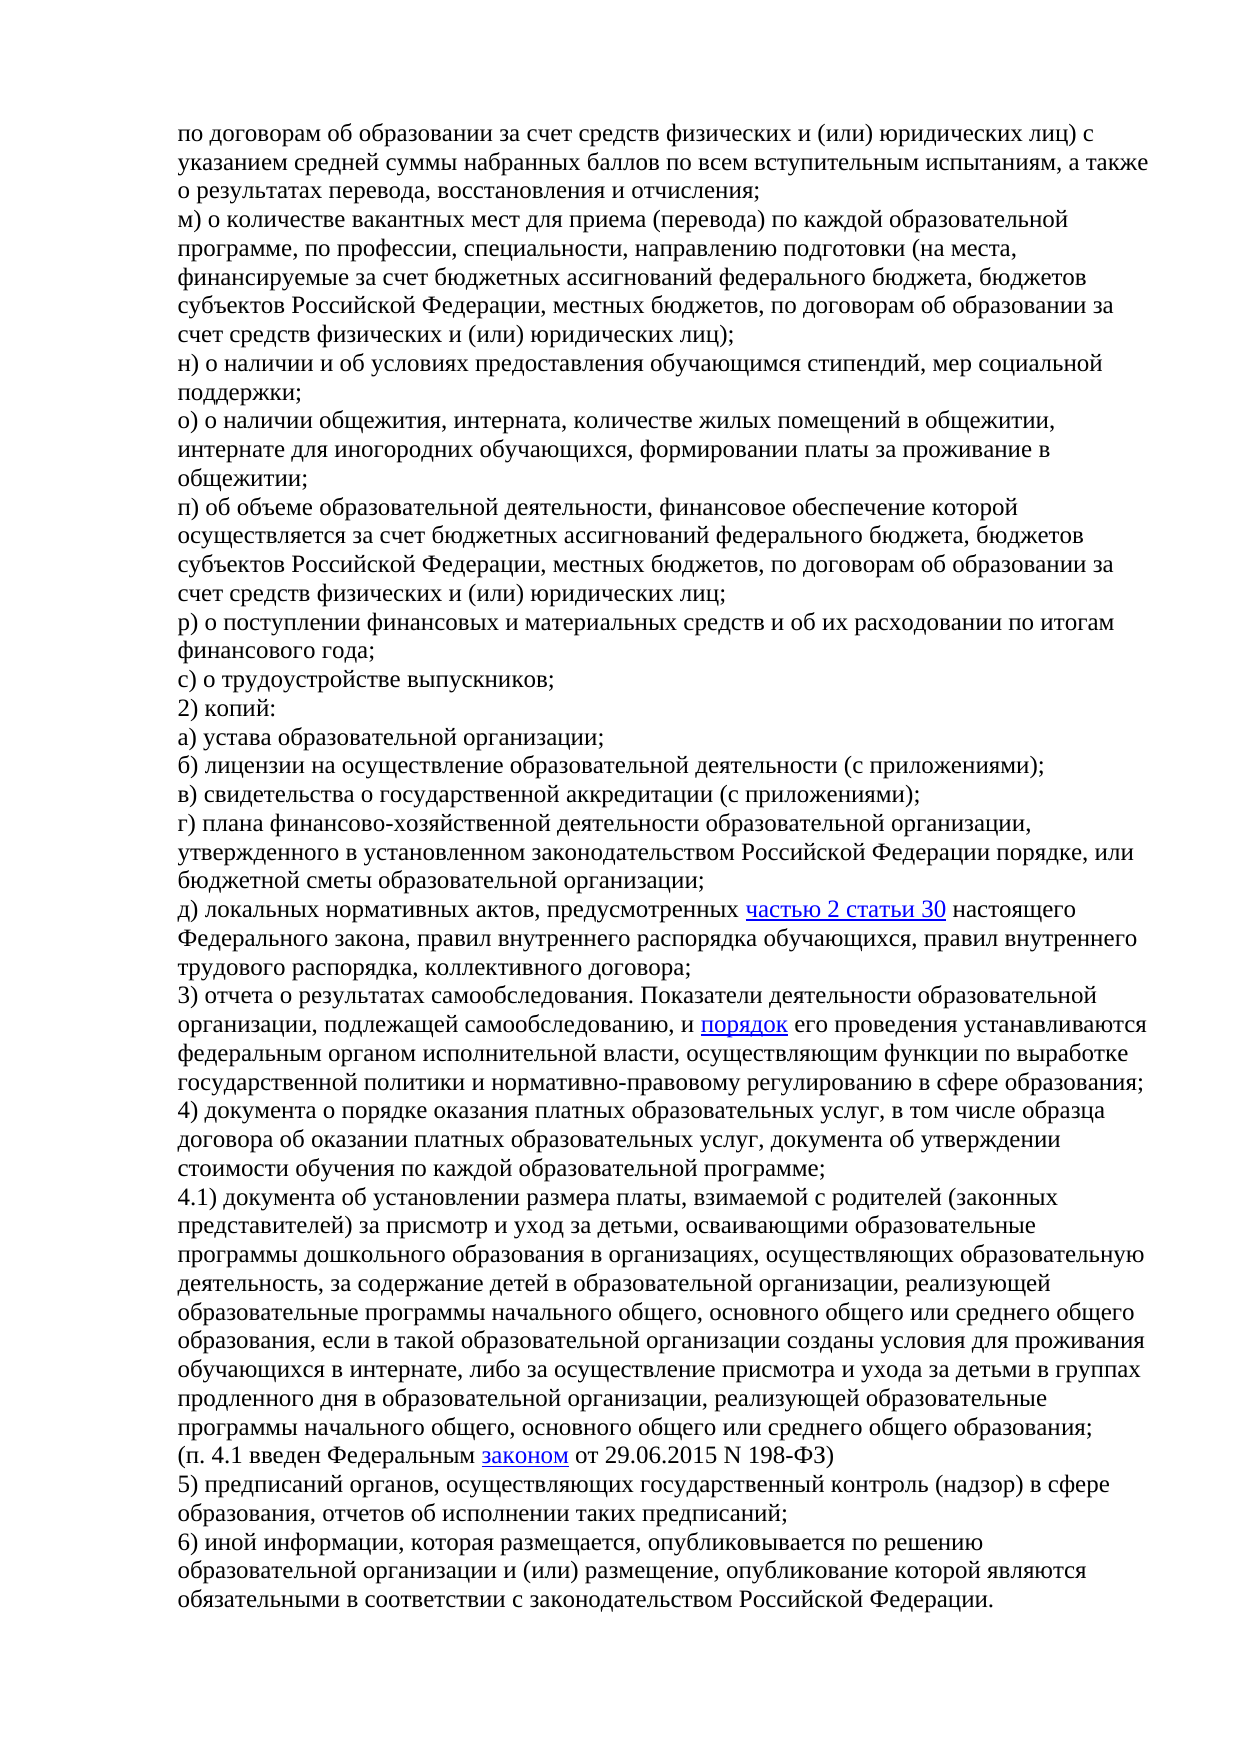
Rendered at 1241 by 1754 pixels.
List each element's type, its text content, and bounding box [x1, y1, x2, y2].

text 4.1) документа об установлении размера платы, взимаемой с родителей (законных представителей) за присмотр и уход за детьми, осваивающими образовательные программы дошкольного образования в организациях, осуществляющих образовательную деятельность, за содержание детей в образовательной организации, реализующей образовательные программы начального общего, основного общего или среднего общего образования, если в такой образовательной организации созданы условия для проживания обучающихся в интернате, либо за осуществление присмотра и ухода за детьми в группах продленного дня в образовательной организации, реализующей образовательные программы начального общего, основного общего или среднего общего образования; [177, 1182, 1152, 1441]
text г) плана финансово-хозяйственной деятельности образовательной организации, утвержденного в установленном законодательством Российской Федерации порядке, или бюджетной сметы образовательной организации; [177, 808, 1152, 894]
text 3) отчета о результатах самообследования. Показатели деятельности образовательной организации, подлежащей самообследованию, и порядок его проведения устанавливаются федеральным органом исполнительной власти, осуществляющим функции по выработке государственной политики и нормативно-правовому регулированию в сфере образования; [177, 981, 1152, 1096]
text 4) документа о порядке оказания платных образовательных услуг, в том числе образца договора об оказании платных образовательных услуг, документа об утверждении стоимости обучения по каждой образовательной программе; [177, 1096, 1152, 1182]
text с) о трудоустройстве выпускников; [177, 664, 1152, 693]
text (п. 4.1 введен Федеральным законом от 29.06.2015 N 198-ФЗ) [177, 1441, 1152, 1469]
text м) о количестве вакантных мест для приема (перевода) по каждой образовательной программе, по профессии, специальности, направлению подготовки (на места, финансируемые за счет бюджетных ассигнований федерального бюджета, бюджетов субъектов Российской Федерации, местных бюджетов, по договорам об образовании за счет средств физических и (или) юридических лиц); [177, 204, 1152, 348]
text 5) предписаний органов, осуществляющих государственный контроль (надзор) в сфере образования, отчетов об исполнении таких предписаний; [177, 1469, 1152, 1527]
text о) о наличии общежития, интерната, количестве жилых помещений в общежитии, интернате для иногородних обучающихся, формировании платы за проживание в общежитии; [177, 406, 1152, 492]
text р) о поступлении финансовых и материальных средств и об их расходовании по итогам финансового года; [177, 607, 1152, 664]
text п) об объеме образовательной деятельности, финансовое обеспечение которой осуществляется за счет бюджетных ассигнований федерального бюджета, бюджетов субъектов Российской Федерации, местных бюджетов, по договорам об образовании за счет средств физических и (или) юридических лиц; [177, 492, 1152, 607]
text н) о наличии и об условиях предоставления обучающимся стипендий, мер социальной поддержки; [177, 348, 1152, 406]
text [177, 118, 1152, 204]
text а) устава образовательной организации; [177, 722, 1152, 751]
text в) свидетельства о государственной аккредитации (с приложениями); [177, 779, 1152, 808]
text д) локальных нормативных актов, предусмотренных частью 2 статьи 30 настоящего Федерального закона, правил внутреннего распорядка обучающихся, правил внутреннего трудового распорядка, коллективного договора; [177, 894, 1152, 981]
text 6) иной информации, которая размещается, опубликовывается по решению образовательной организации и (или) размещение, опубликование которой являются обязательными в соответствии с законодательством Российской Федерации. [177, 1527, 1152, 1613]
text 2) копий: [177, 693, 1152, 722]
text б) лицензии на осуществление образовательной деятельности (с приложениями); [177, 751, 1152, 779]
